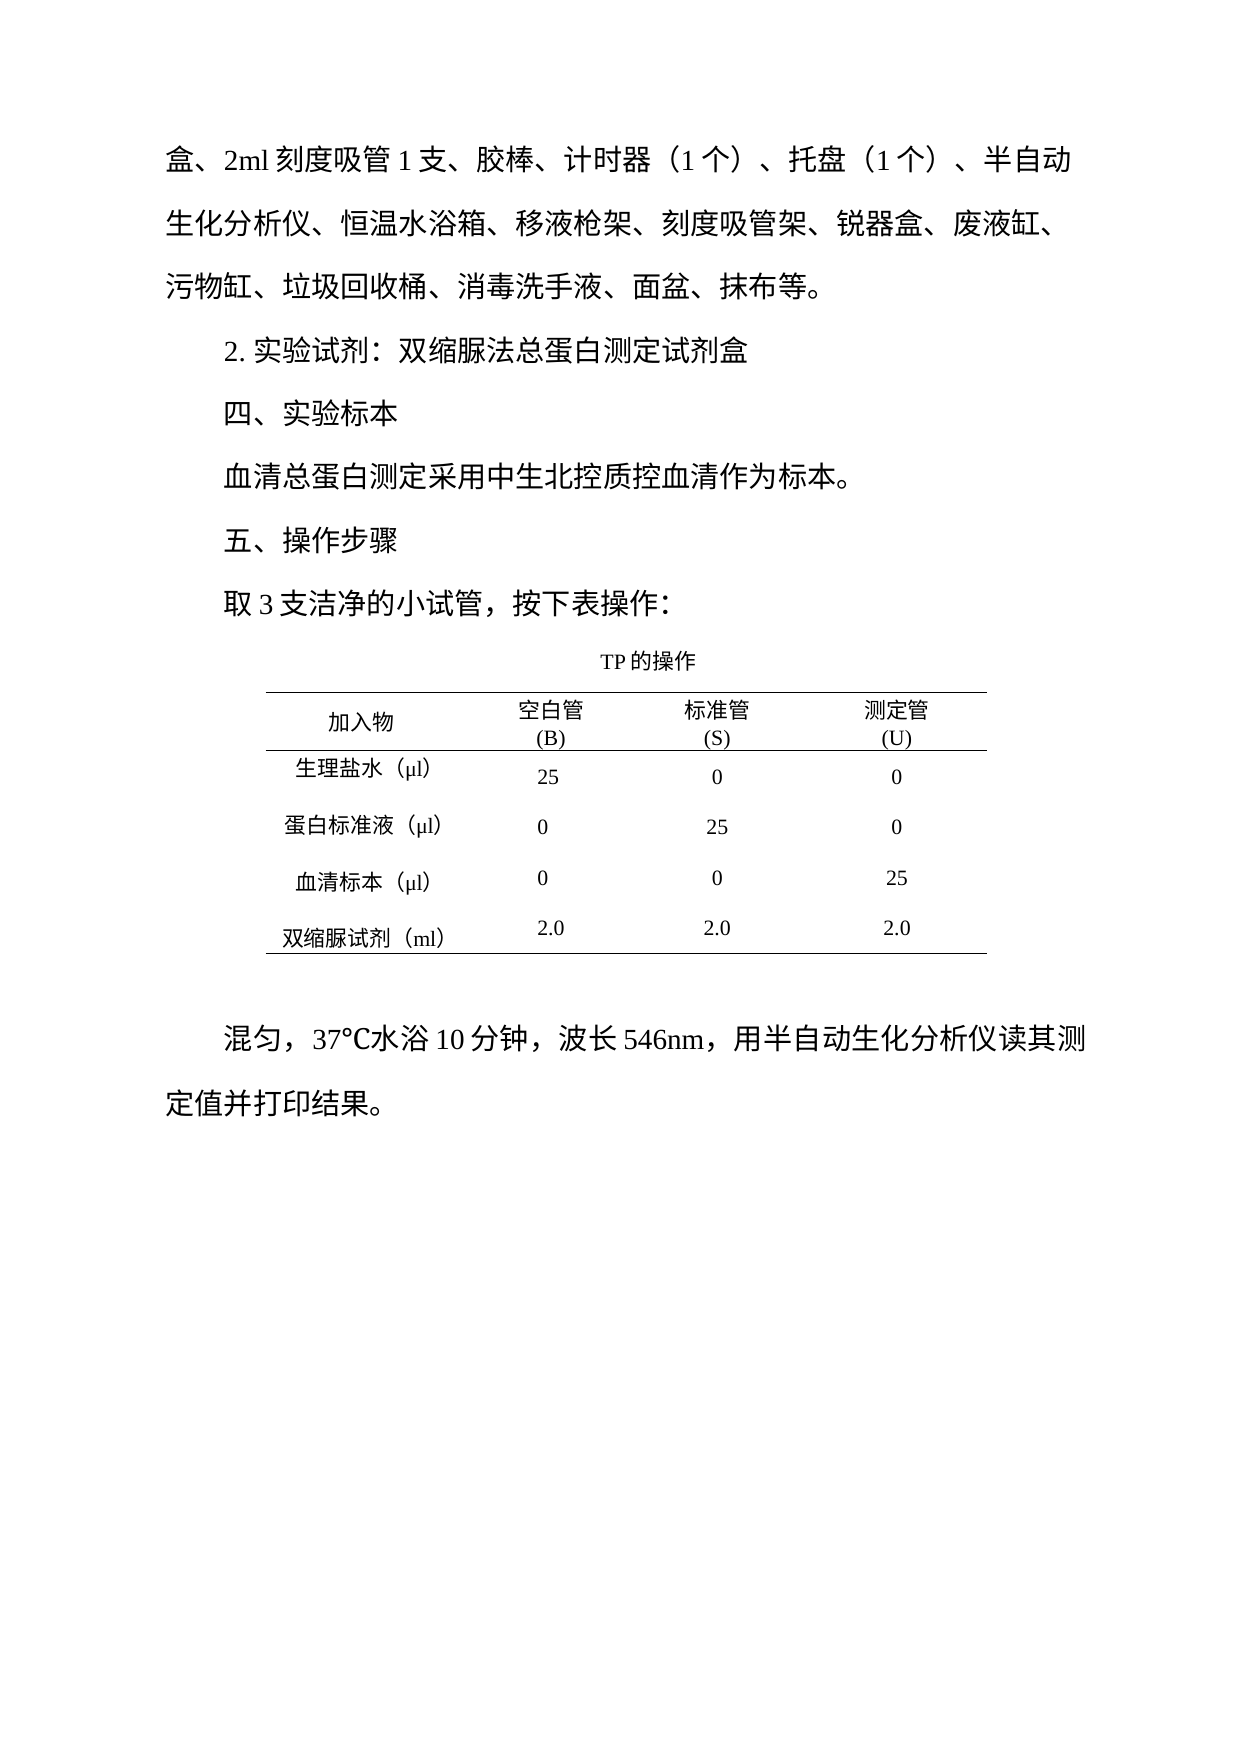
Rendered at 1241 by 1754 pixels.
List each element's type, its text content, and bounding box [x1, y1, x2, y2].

table_header 空白管 (B) [474, 693, 627, 750]
table_header 加入物 [266, 693, 474, 750]
text 取3支洁净的小试管，按下表操作： [165, 581, 1087, 623]
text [165, 137, 1087, 306]
table_cell 0 25 0 2.0 [627, 751, 807, 953]
table_cell 25 0 0 2.0 [474, 751, 627, 953]
table_header 测定管 (U) [807, 693, 987, 750]
table_cell 0 0 25 2.0 [807, 751, 987, 953]
text 四、实验标本 [165, 391, 1087, 433]
table_header 标准管 (S) [627, 693, 807, 750]
table_cell 生理盐水（μl） 蛋白标准液（μl） 血清标本（μl） 双缩脲试剂（ml） [266, 751, 474, 953]
text TP的操作 [165, 644, 1087, 676]
text 2. 实验试剂：双缩脲法总蛋白测定试剂盒 [165, 327, 1087, 369]
text 五、操作步骤 [165, 517, 1087, 560]
text 血清总蛋白测定采用中生北控质控血清作为标本。 [165, 454, 1087, 496]
text 混匀，37℃水浴10分钟，波长546nm，用半自动生化分析仪读其测定值并打印结果。 [165, 1004, 1087, 1134]
